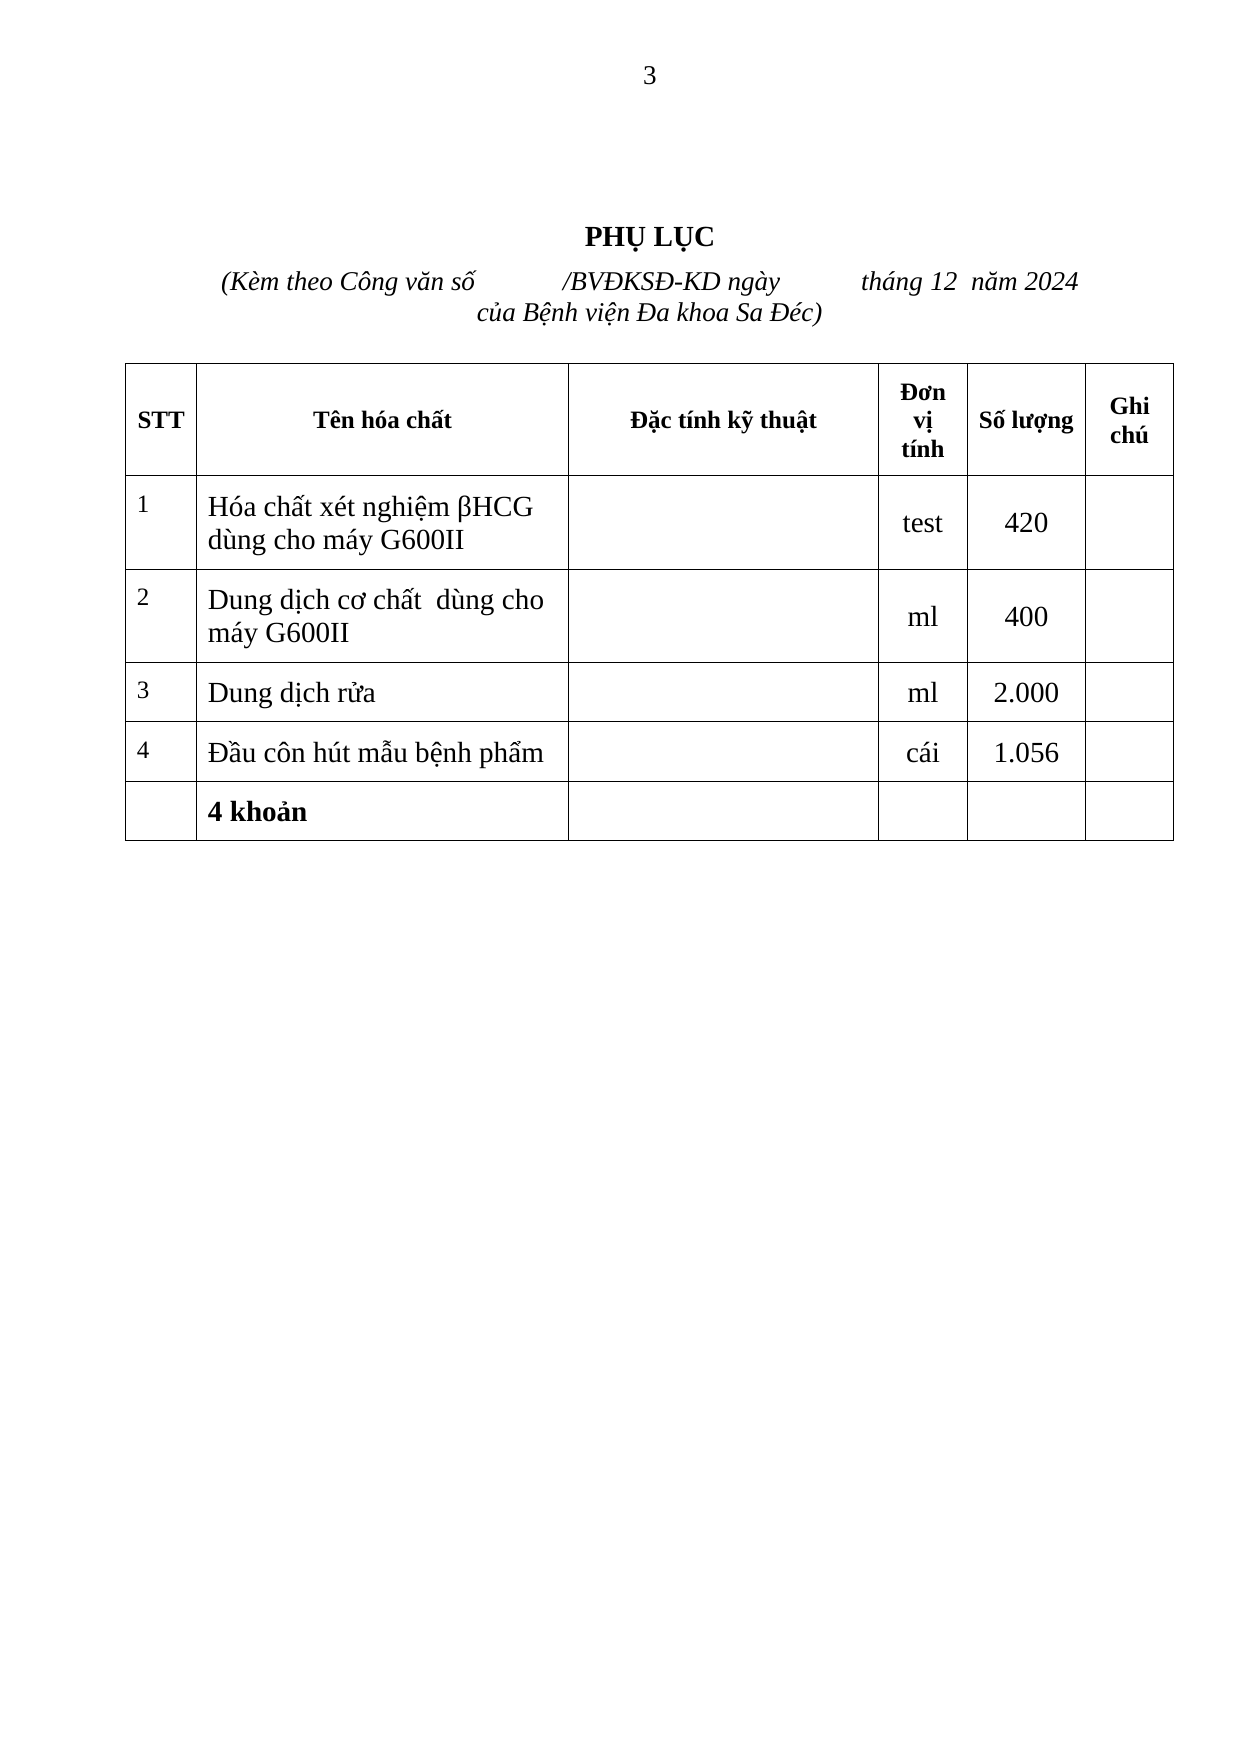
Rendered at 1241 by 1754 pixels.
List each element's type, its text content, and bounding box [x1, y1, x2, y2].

table_cell [1086, 476, 1173, 568]
text (Kèm theo Công văn số /BVĐKSĐ-KD ngày tháng 12 năm 2024 của Bệnh viện Đa khoa Sa Đéc) [177, 265, 1122, 327]
table_cell [1086, 782, 1173, 840]
table_cell Đầu côn hút mẫu bệnh phẩm [197, 722, 568, 781]
table_cell [968, 782, 1085, 840]
table_cell Dung dịch cơ chất dùng cho máy G600II [197, 570, 568, 662]
table_cell ml [879, 663, 967, 721]
table_cell test [879, 476, 967, 568]
table_cell 4 khoản [197, 782, 568, 840]
table_cell 1.056 [968, 722, 1085, 781]
table_cell 400 [968, 570, 1085, 662]
table_cell [1086, 570, 1173, 662]
table_cell [1086, 663, 1173, 721]
table_header Tên hóa chất [197, 364, 568, 475]
table_header Đặc tính kỹ thuật [569, 364, 878, 475]
table_cell [569, 476, 878, 568]
table_cell 2 [126, 570, 196, 662]
table_cell 2.000 [968, 663, 1085, 721]
table_cell [569, 722, 878, 781]
table_cell 420 [968, 476, 1085, 568]
table_cell ml [879, 570, 967, 662]
table_cell [879, 782, 967, 840]
table_header STT [126, 364, 196, 475]
table_cell cái [879, 722, 967, 781]
table_cell [569, 782, 878, 840]
table_header Ghi chú [1086, 364, 1173, 475]
table_header Số lượng [968, 364, 1085, 475]
table_cell [126, 782, 196, 840]
table_cell 3 [126, 663, 196, 721]
text PHỤ LỤC [177, 219, 1122, 252]
table_header Đơn vị tính [879, 364, 967, 475]
table_cell 4 [126, 722, 196, 781]
table_cell [1086, 722, 1173, 781]
table_cell [569, 663, 878, 721]
table_cell Hóa chất xét nghiệm βHCG dùng cho máy G600II [197, 476, 568, 568]
table_cell 1 [126, 476, 196, 568]
table_cell Dung dịch rửa [197, 663, 568, 721]
table_cell [569, 570, 878, 662]
